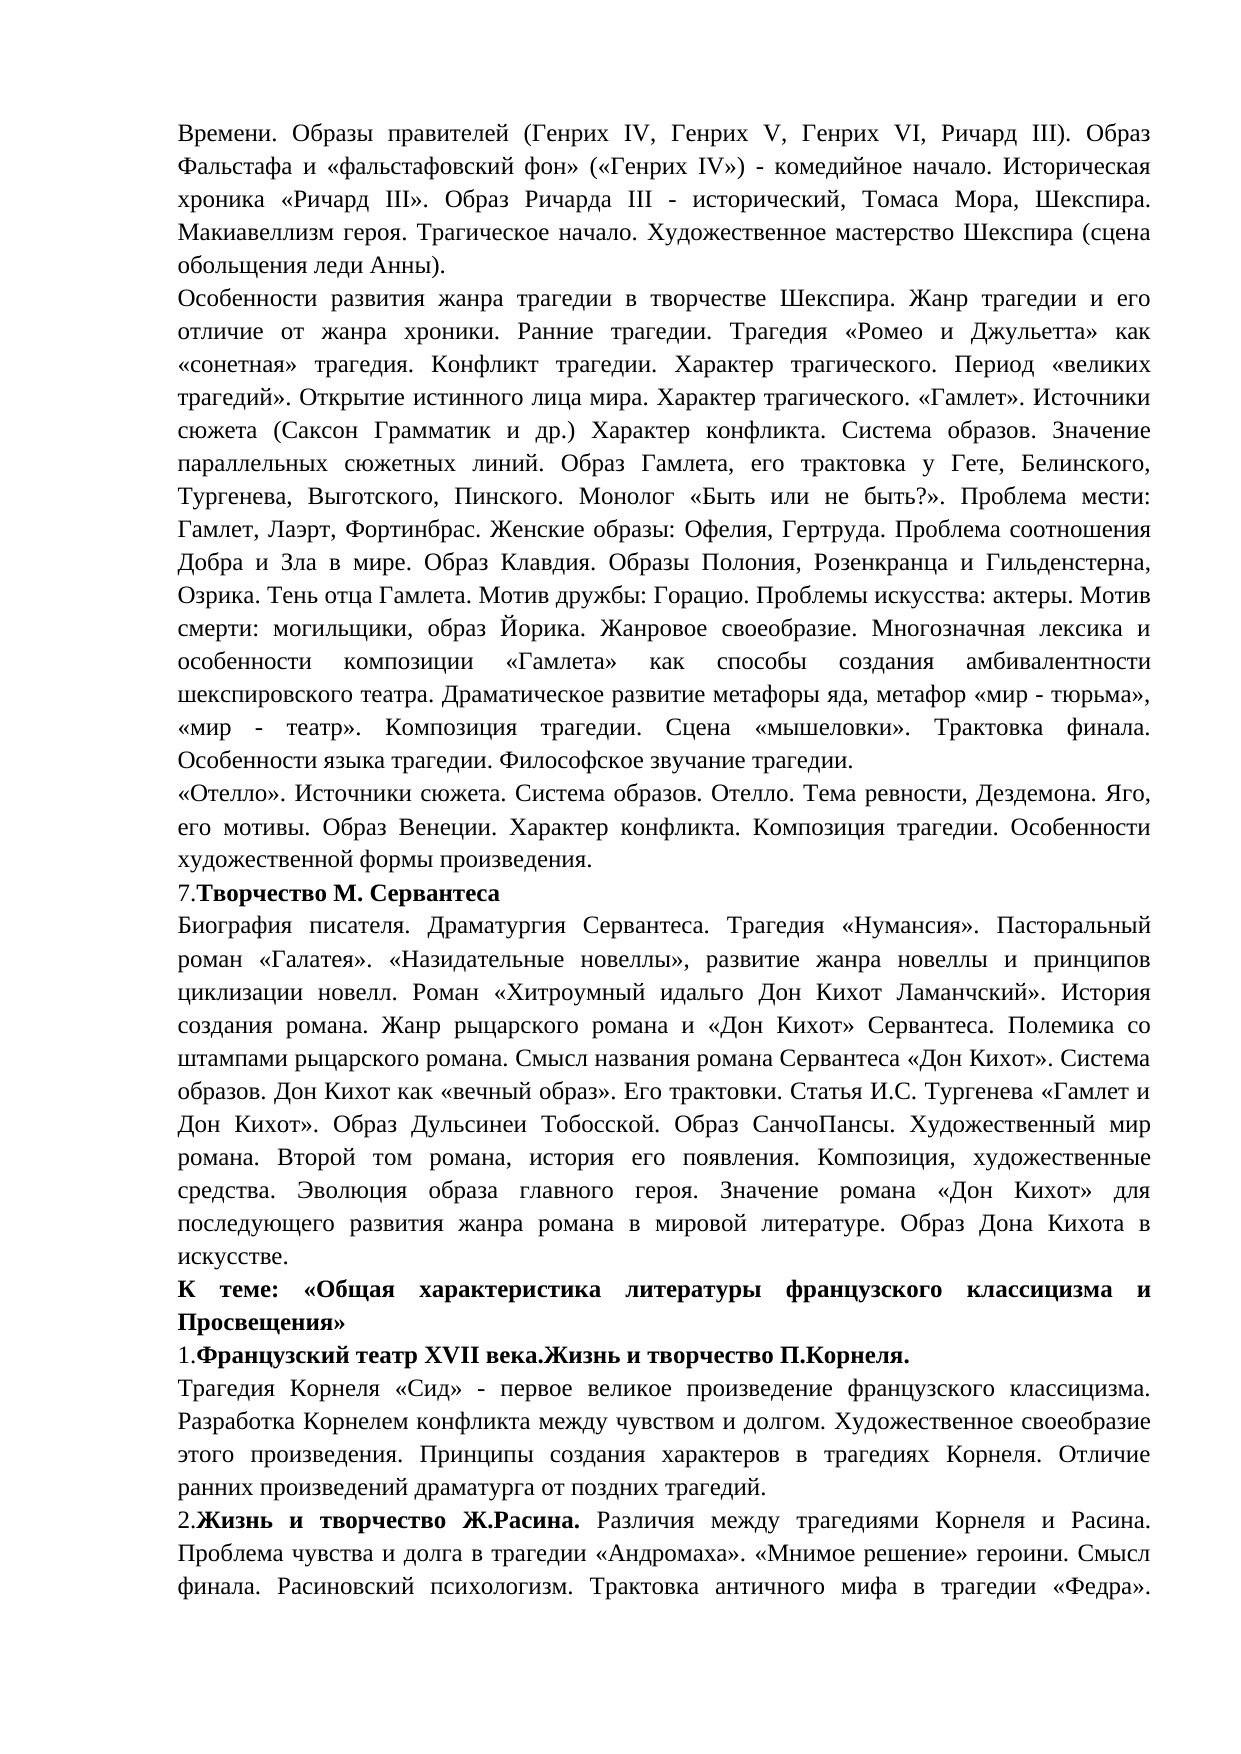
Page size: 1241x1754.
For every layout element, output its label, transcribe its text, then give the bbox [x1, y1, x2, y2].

text Трагедия Корнеля «Сид» - первое великое произведение французского классицизма. Разработка Корнелем конфликта между чувством и долгом. Художественное своеобразие этого произведения. Принципы создания характеров в трагедиях Корнеля. Отличие ранних произведений драматурга от поздних трагедий. [177, 1373, 1152, 1501]
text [177, 1505, 1152, 1600]
text Биография писателя. Драматургия Сервантеса. Трагедия «Нумансия». Пасторальный роман «Галатея». «Назидательные новеллы», развитие жанра новеллы и принципов циклизации новелл. Роман «Хитроумный идальго Дон Кихот Ламанчский». История создания романа. Жанр рыцарского романа и «Дон Кихот» Сервантеса. Полемика со штампами рыцарского романа. Смысл названия романа Сервантеса «Дон Кихот». Система образов. Дон Кихот как «вечный образ». Его трактовки. Статья И.С. Тургенева «Гамлет и Дон Кихот». Образ Дульсинеи Тобосской. Образ СанчоПансы. Художественный мир романа. Второй том романа, история его появления. Композиция, художественные средства. Эволюция образа главного героя. Значение романа «Дон Кихот» для последующего развития жанра романа в мировой литературе. Образ Дона Кихота в искусстве. [177, 911, 1152, 1269]
text «Отелло». Источники сюжета. Система образов. Отелло. Тема ревности, Дездемона. Яго, его мотивы. Образ Венеции. Характер конфликта. Композиция трагедии. Особенности художественной формы произведения. [177, 778, 1152, 873]
text 7.Творчество М. Сервантеса [177, 878, 1152, 906]
text Особенности развития жанра трагедии в творчестве Шекспира. Жанр трагедии и его отличие от жанра хроники. Ранние трагедии. Трагедия «Ромео и Джульетта» как «сонетная» трагедия. Конфликт трагедии. Характер трагического. Период «великих трагедий». Открытие истинного лица мира. Характер трагического. «Гамлет». Источники сюжета (Саксон Грамматик и др.) Характер конфликта. Система образов. Значение параллельных сюжетных линий. Образ Гамлета, его трактовка у Гете, Белинского, Тургенева, Выготского, Пинского. Монолог «Быть или не быть?». Проблема мести: Гамлет, Лаэрт, Фортинбрас. Женские образы: Офелия, Гертруда. Проблема соотношения Добра и Зла в мире. Образ Клавдия. Образы Полония, Розенкранца и Гильденстерна, Озрика. Тень отца Гамлета. Мотив дружбы: Горацио. Проблемы искусства: актеры. Мотив смерти: могильщики, образ Йорика. Жанровое своеобразие. Многозначная лексика и особенности композиции «Гамлета» как способы создания амбивалентности шекспировского театра. Драматическое развитие метафоры яда, метафор «мир - тюрьма», «мир - театр». Композиция трагедии. Сцена «мышеловки». Трактовка финала. Особенности языка трагедии. Философское звучание трагедии. [177, 283, 1152, 774]
text 1.Французский театр XVII века.Жизнь и творчество П.Корнеля. [177, 1340, 1152, 1369]
text К теме: «Общая характеристика литературы французского классицизма и Просвещения» [177, 1274, 1152, 1336]
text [177, 118, 1152, 279]
